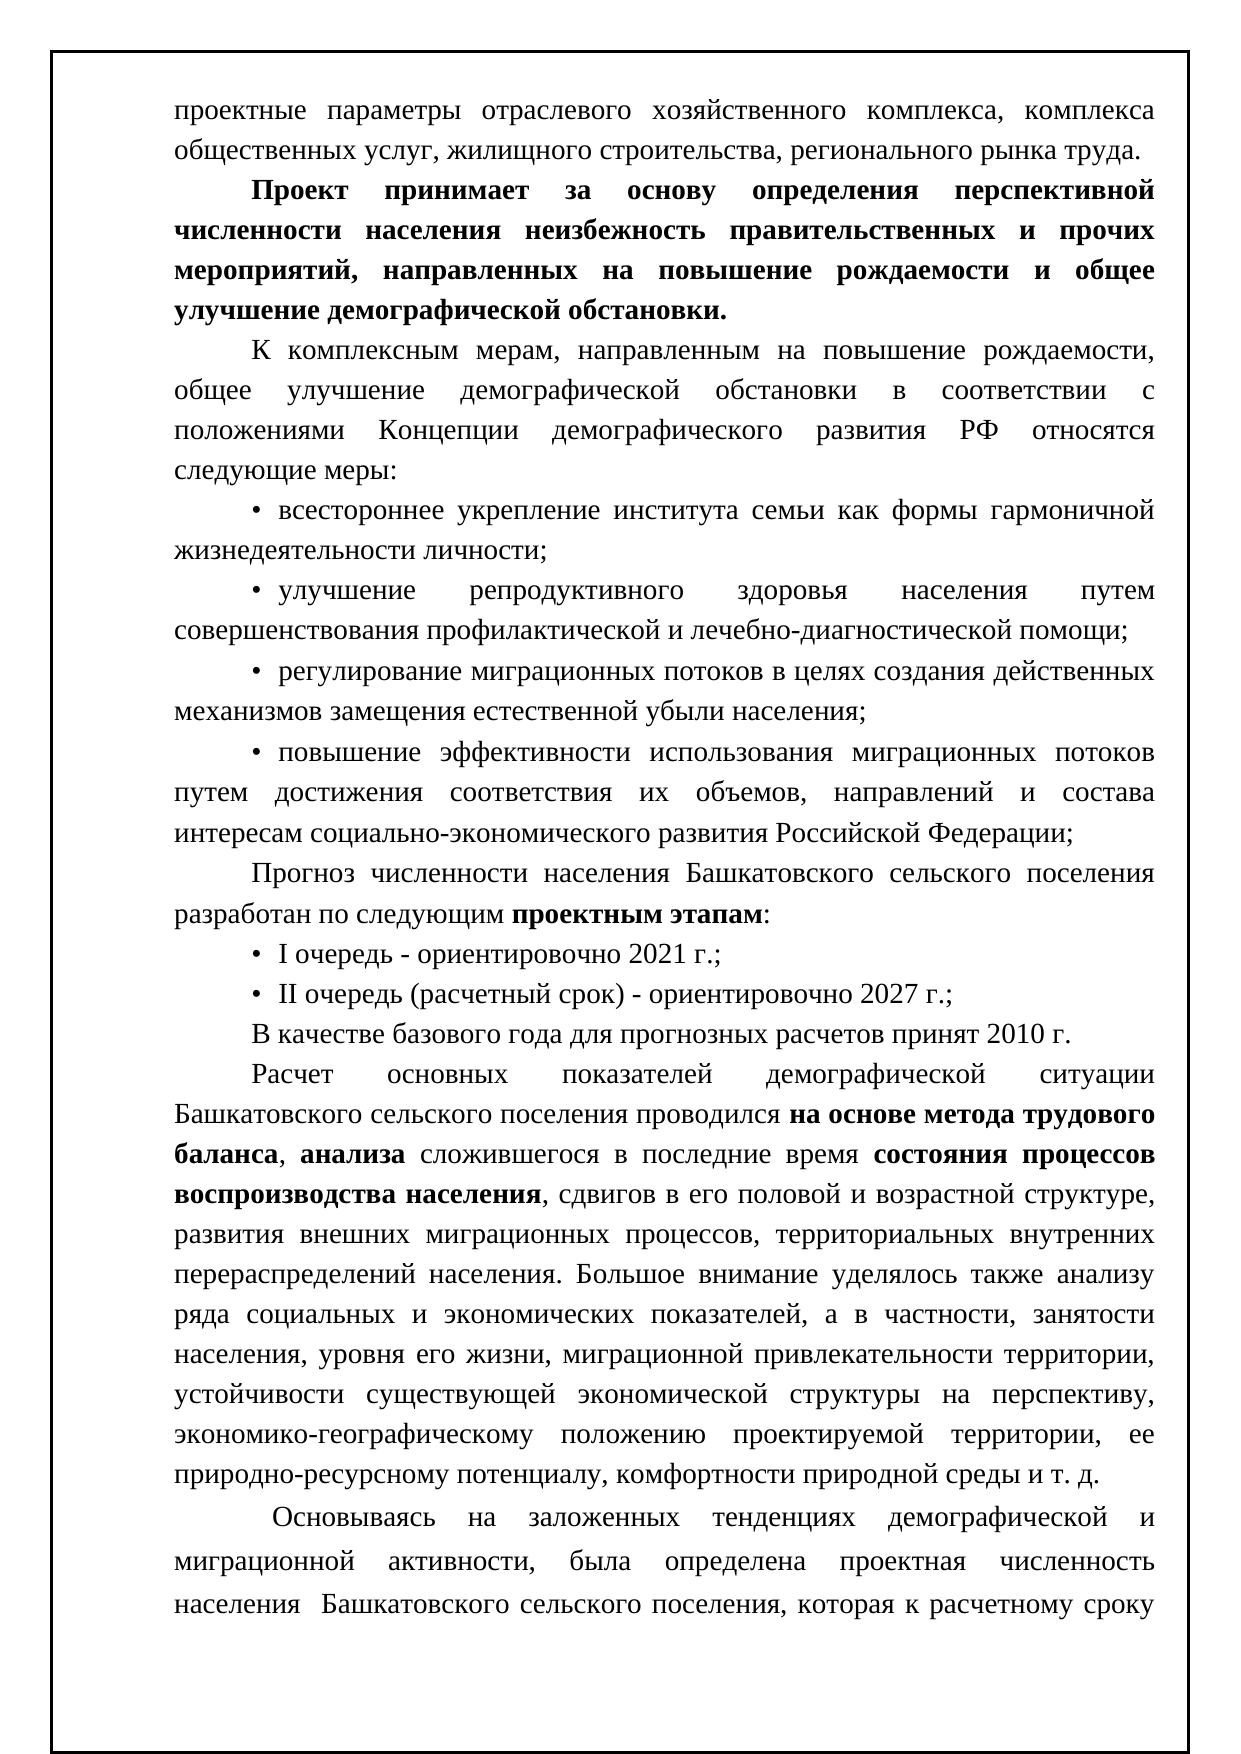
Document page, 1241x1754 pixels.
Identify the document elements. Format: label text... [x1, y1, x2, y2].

list улучшение репродуктивного здоровья населения путем совершенствования профилактической и лечебно-диагностической помощи; [174, 568, 1156, 648]
list II очередь (расчетный срок) - ориентировочно 2027 г.; [174, 972, 1156, 1012]
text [174, 1492, 1156, 1622]
text В качестве базового года для прогнозных расчетов принят 2010 г. [174, 1012, 1156, 1052]
text Расчет основных показателей демографической ситуации Башкатовского сельского поселения проводился на основе метода трудового баланса, анализа сложившегося в последние время состояния процессов воспроизводства населения, сдвигов в его половой и возрастной структуре, развития внешних миграционных процессов, территориальных внутренних перераспределений населения. Большое внимание уделялось также анализу ряда социальных и экономических показателей, а в частности, занятости населения, уровня его жизни, миграционной привлекательности территории, устойчивости существующей экономической структуры на перспективу, экономико-географическому положению проектируемой территории, ее природно-ресурсному потенциалу, комфортности природной среды и т. д. [174, 1052, 1156, 1492]
list повышение эффективности использования миграционных потоков путем достижения соответствия их объемов, направлений и состава интересам социально-экономического развития Российской Федерации; [174, 729, 1156, 850]
list регулирование миграционных потоков в целях создания действенных механизмов замещения естественной убыли населения; [174, 648, 1156, 729]
text К комплексным мерам, направленным на повышение рождаемости, общее улучшение демографической обстановки в соответствии с положениями Концепции демографического развития РФ относятся следующие меры: [174, 328, 1156, 488]
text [174, 88, 1156, 168]
text Прогноз численности населения Башкатовского сельского поселения разработан по следующим проектным этапам: [174, 850, 1156, 931]
text Проект принимает за основу определения перспективной численности населения неизбежность правительственных и прочих мероприятий, направленных на повышение рождаемости и общее улучшение демографической обстановки. [174, 168, 1156, 328]
list I очередь - ориентировочно 2021 г.; [174, 931, 1156, 972]
list всестороннее укрепление института семьи как формы гармоничной жизнедеятельности личности; [174, 488, 1156, 568]
